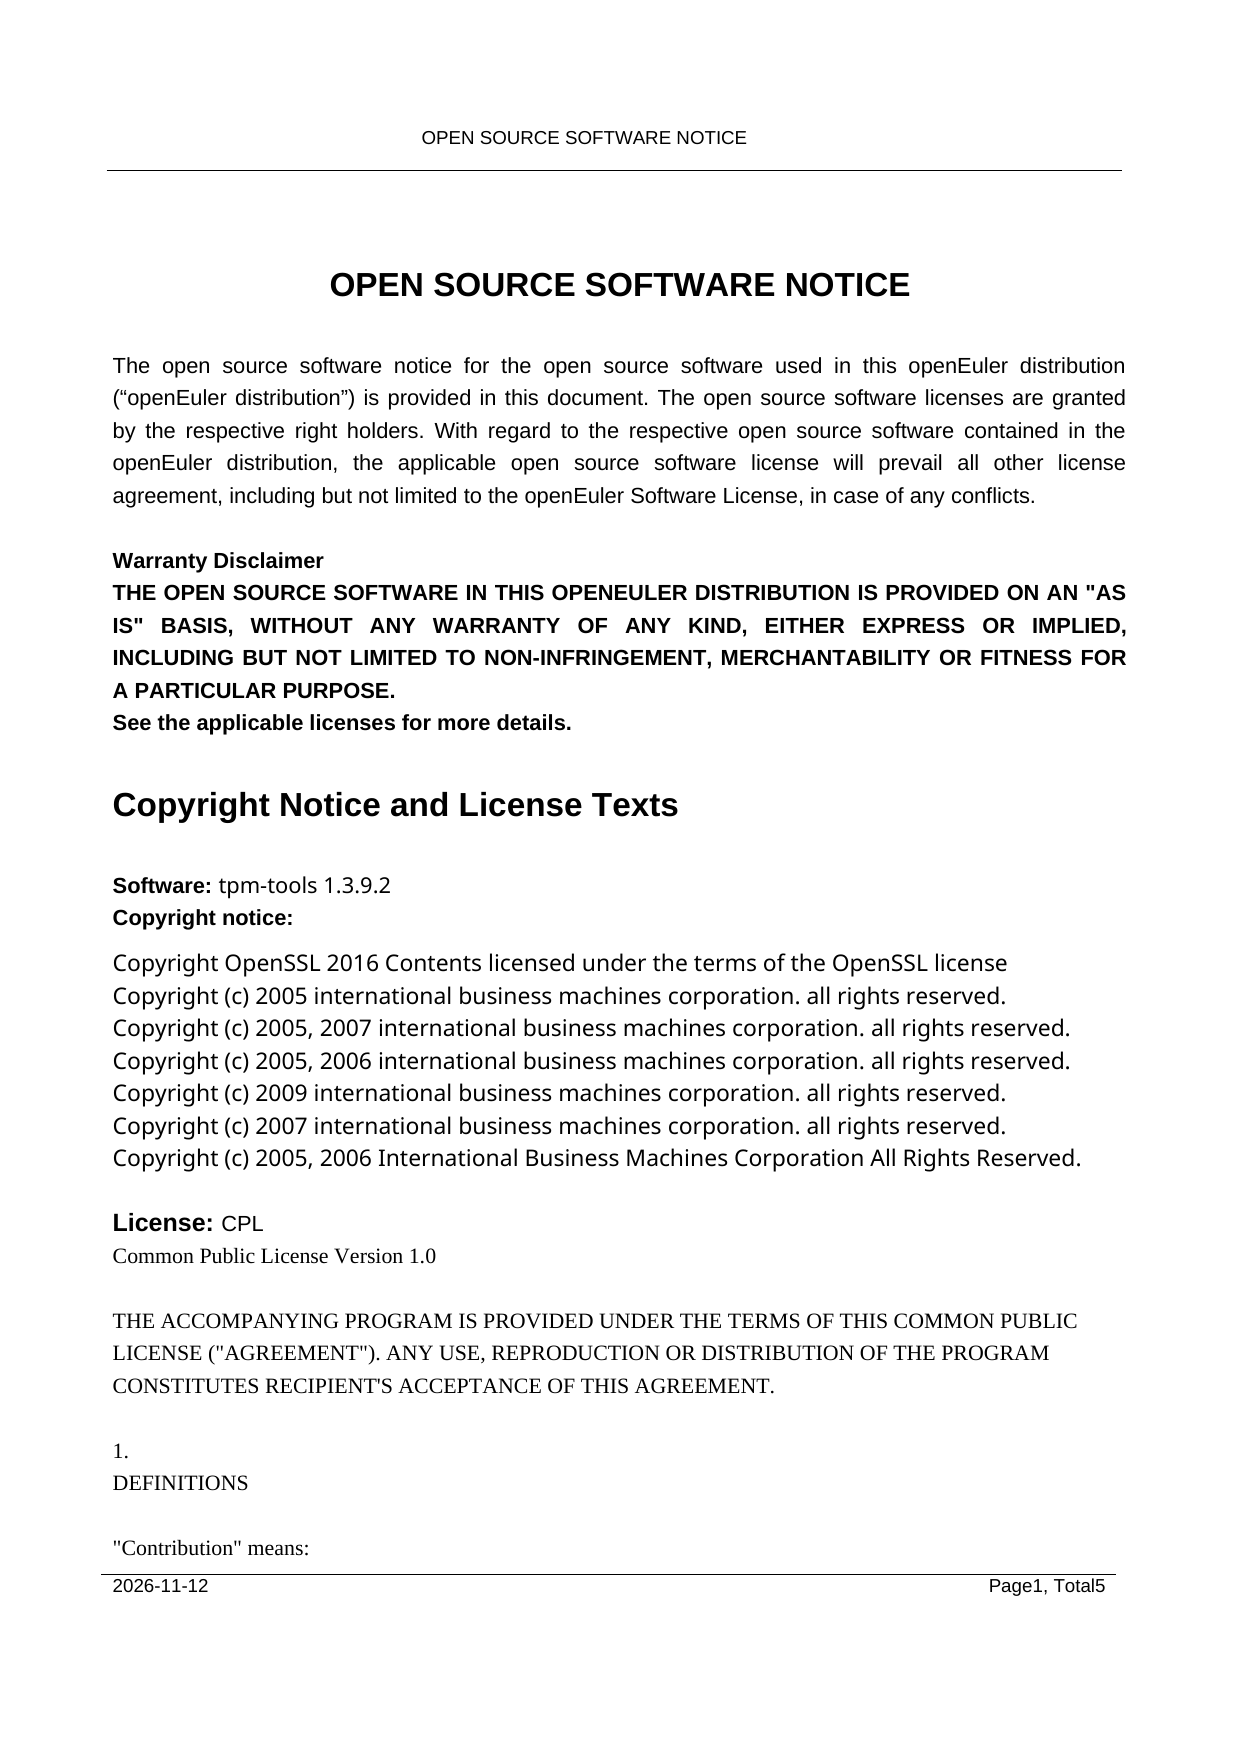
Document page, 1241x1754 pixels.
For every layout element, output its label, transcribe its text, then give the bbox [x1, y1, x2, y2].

text OPEN SOURCE SOFTWARE NOTICE [112, 251, 1128, 316]
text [112, 1239, 1128, 1564]
text THE OPEN SOURCE SOFTWARE IN THIS OPENEULER DISTRIBUTION IS PROVIDED ON AN "AS IS" BASIS, WITHOUT ANY WARRANTY OF ANY KIND, EITHER EXPRESS OR IMPLIED, INCLUDING BUT NOT LIMITED TO NON-INFRINGEMENT, MERCHANTABILITY OR FITNESS FOR A PARTICULAR PURPOSE. See the applicable licenses for more details. [112, 576, 1128, 739]
text Warranty Disclaimer [112, 544, 1128, 576]
text Copyright Notice and License Texts [112, 771, 1128, 836]
title Software: tpm-tools 1.3.9.2 [112, 869, 1128, 901]
text License: CPL [112, 1207, 1128, 1239]
text The open source software notice for the open source software used in this openEuler distribution (“openEuler distribution”) is provided in this document. The open source software licenses are granted by the respective right holders. With regard to the respective open source software contained in the openEuler distribution, the applicable open source software license will prevail all other license agreement, including but not limited to the openEuler Software License, in case of any conflicts. [112, 349, 1128, 511]
text Copyright OpenSSL 2016 Contents licensed under the terms of the OpenSSL license Copyright (c) 2005 international business machines corporation. all rights reserved. Copyright (c) 2005, 2007 international business machines corporation. all rights reserved. Copyright (c) 2005, 2006 international business machines corporation. all rights reserved. Copyright (c) 2009 international business machines corporation. all rights reserved. Copyright (c) 2007 international business machines corporation. all rights reserved. Copyright (c) 2005, 2006 International Business Machines Corporation All Rights Reserved. [112, 947, 1128, 1207]
text Copyright notice: [112, 901, 1128, 934]
